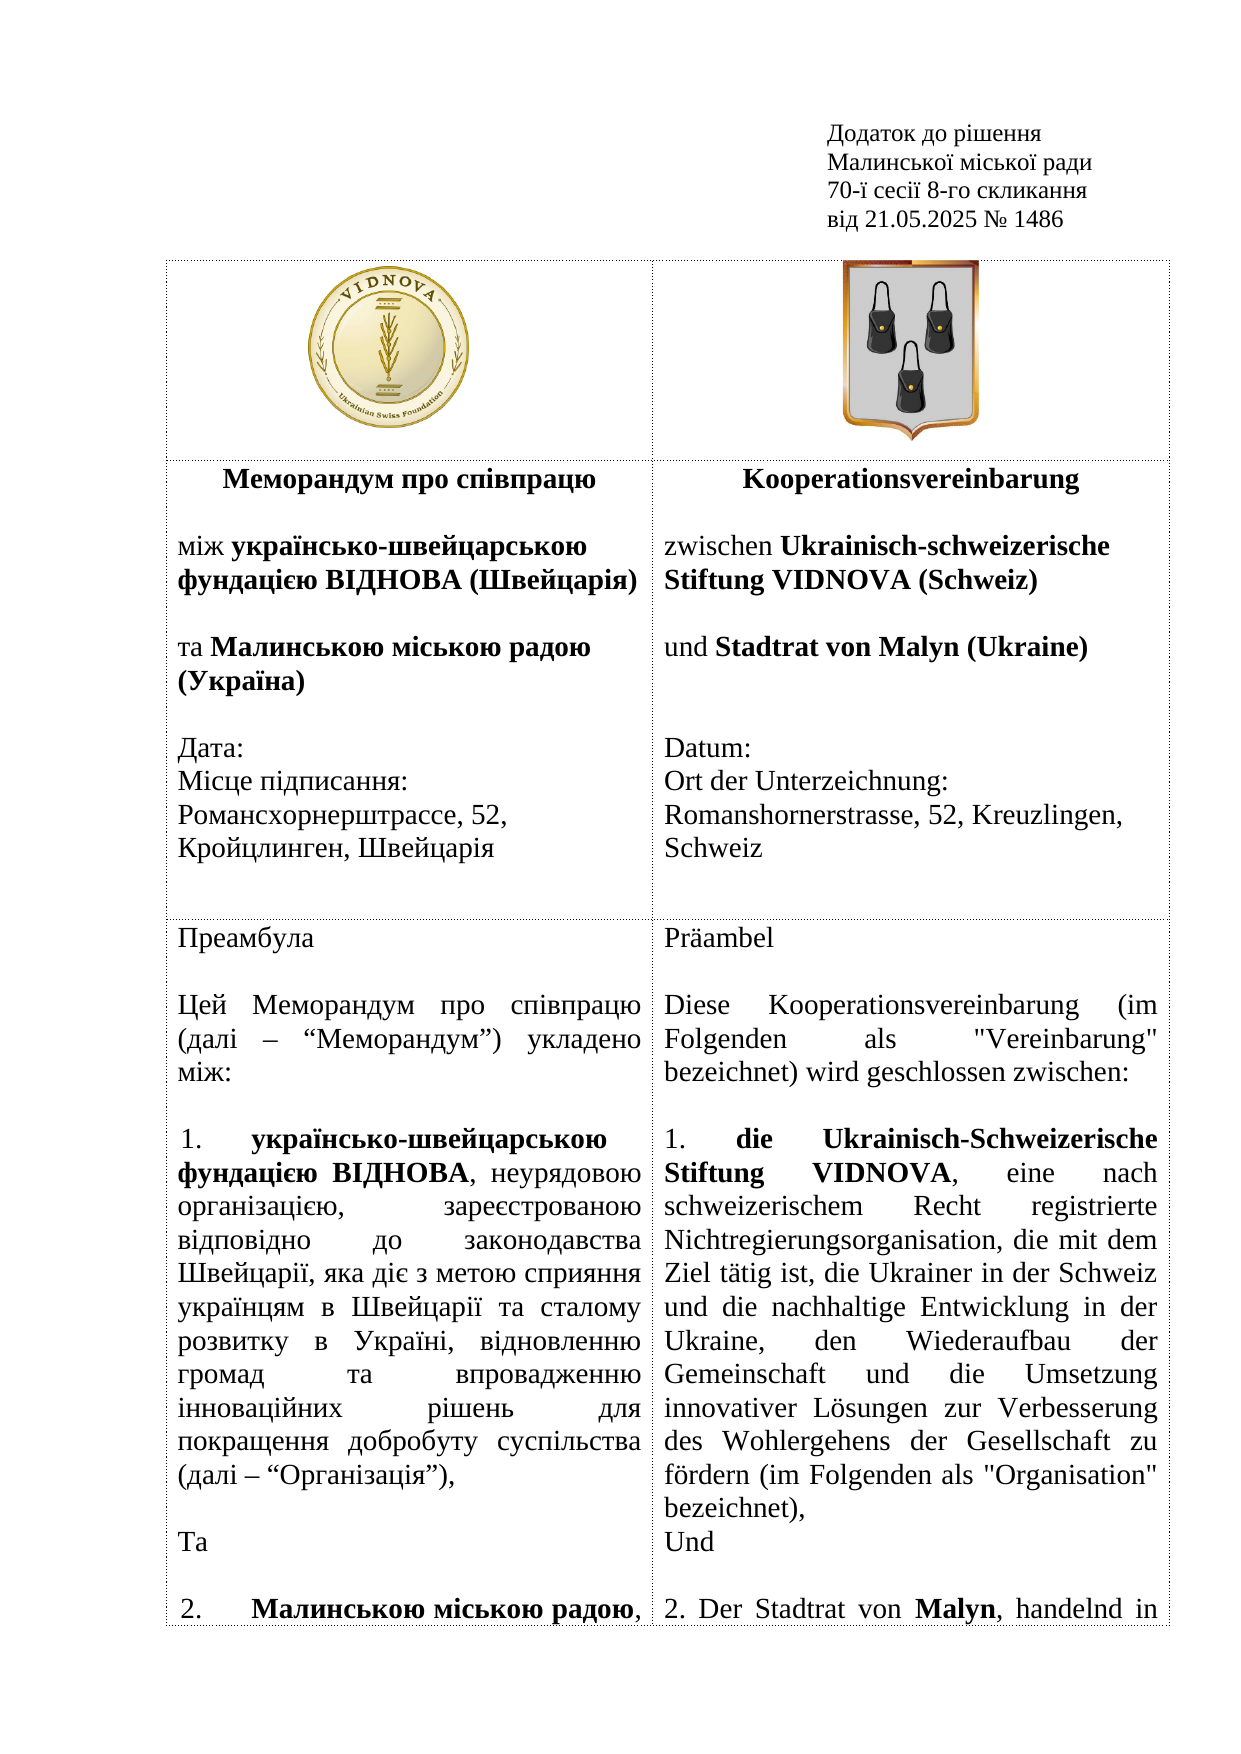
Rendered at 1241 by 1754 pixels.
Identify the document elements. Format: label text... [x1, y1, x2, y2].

picture [842, 260, 979, 441]
picture [308, 266, 469, 428]
text від 21.05.2025 № 1486 [827, 204, 1181, 233]
text 70-ї сесії 8-го скликання [827, 176, 1181, 204]
text Додаток до рішення [827, 118, 1181, 147]
text Малинської міської ради [827, 147, 1181, 176]
table_header [166, 260, 653, 460]
table_header [653, 260, 1169, 460]
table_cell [166, 919, 653, 1624]
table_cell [653, 919, 1169, 1624]
table_cell Меморандум про співпрацю між українсько-швейцарською фундацією ВІДНОВА (Швейцарія) та Малинською міською радою (Україна) Дата: Місце підписання: Романсхорнерштрассе, 52, Кройцлинген, Швейцарія [166, 460, 653, 919]
table_cell Kooperationsvereinbarung zwischen Ukrainisch-schweizerische Stiftung VIDNOVA (Schweiz) und Stadtrat von Malyn (Ukraine) Datum: Ort der Unterzeichnung: Romanshornerstrasse, 52, Kreuzlingen, Schweiz [653, 460, 1169, 919]
